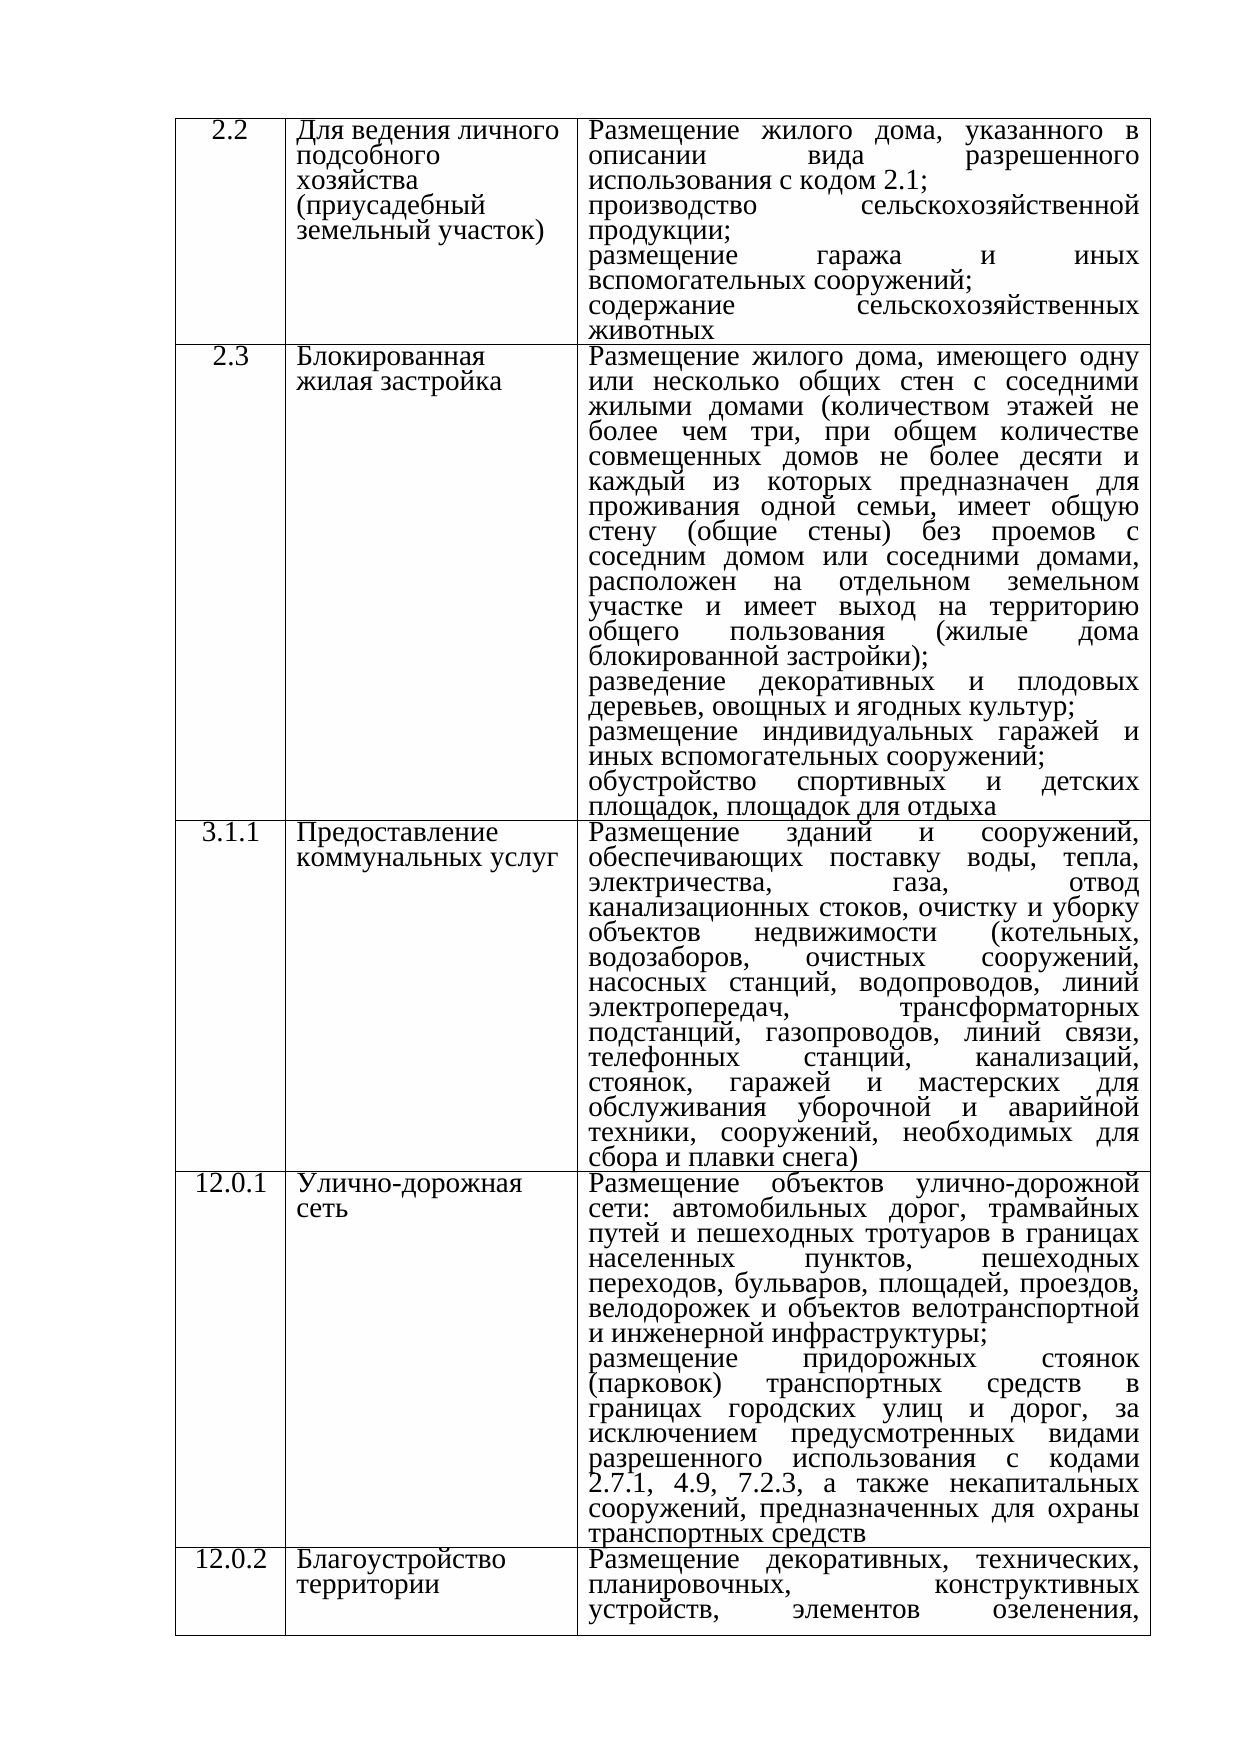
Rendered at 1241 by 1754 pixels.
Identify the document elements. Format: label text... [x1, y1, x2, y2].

table_cell Улично-дорожная сеть [286, 1172, 577, 1547]
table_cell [578, 1548, 1150, 1635]
table_cell Предоставление коммунальных услуг [286, 821, 577, 1171]
table_cell 2.3 [176, 345, 285, 820]
table_cell Размещение зданий и сооружений, обеспечивающих поставку воды, тепла, электричества, газа, отвод канализационных стоков, очистку и уборку объектов недвижимости (котельных, водозаборов, очистных сооружений, насосных станций, водопроводов, линий электропередач, трансформаторных подстанций, газопроводов, линий связи, телефонных станций, канализаций, стоянок, гаражей и мастерских для обслуживания уборочной и аварийной техники, сооружений, необходимых для сбора и плавки снега) [578, 821, 1150, 1171]
table_cell Блокированная жилая застройка [286, 345, 577, 820]
table_cell 3.1.1 [176, 821, 285, 1171]
table_cell 12.0.1 [176, 1172, 285, 1547]
table_cell 2.2 [176, 119, 285, 344]
table_cell Размещение жилого дома, указанного в описании вида разрешенного использования с кодом 2.1; производство сельскохозяйственной продукции; размещение гаража и иных вспомогательных сооружений; содержание сельскохозяйственных животных [578, 119, 1150, 344]
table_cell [286, 1548, 577, 1635]
table_cell Размещение объектов улично-дорожной сети: автомобильных дорог, трамвайных путей и пешеходных тротуаров в границах населенных пунктов, пешеходных переходов, бульваров, площадей, проездов, велодорожек и объектов велотранспортной и инженерной инфраструктуры; размещение придорожных стоянок (парковок) транспортных средств в границах городских улиц и дорог, за исключением предусмотренных видами разрешенного использования с кодами 2.7.1, 4.9, 7.2.3, а также некапитальных сооружений, предназначенных для охраны транспортных средств [578, 1172, 1150, 1547]
table_cell Для ведения личного подсобного хозяйства (приусадебный земельный участок) [286, 119, 577, 344]
table_cell Размещение жилого дома, имеющего одну или несколько общих стен с соседними жилыми домами (количеством этажей не более чем три, при общем количестве совмещенных домов не более десяти и каждый из которых предназначен для проживания одной семьи, имеет общую стену (общие стены) без проемов с соседним домом или соседними домами, расположен на отдельном земельном участке и имеет выход на территорию общего пользования (жилые дома блокированной застройки); разведение декоративных и плодовых деревьев, овощных и ягодных культур; размещение индивидуальных гаражей и иных вспомогательных сооружений; обустройство спортивных и детских площадок, площадок для отдыха [578, 345, 1150, 820]
table_cell 12.0.2 [176, 1548, 285, 1635]
